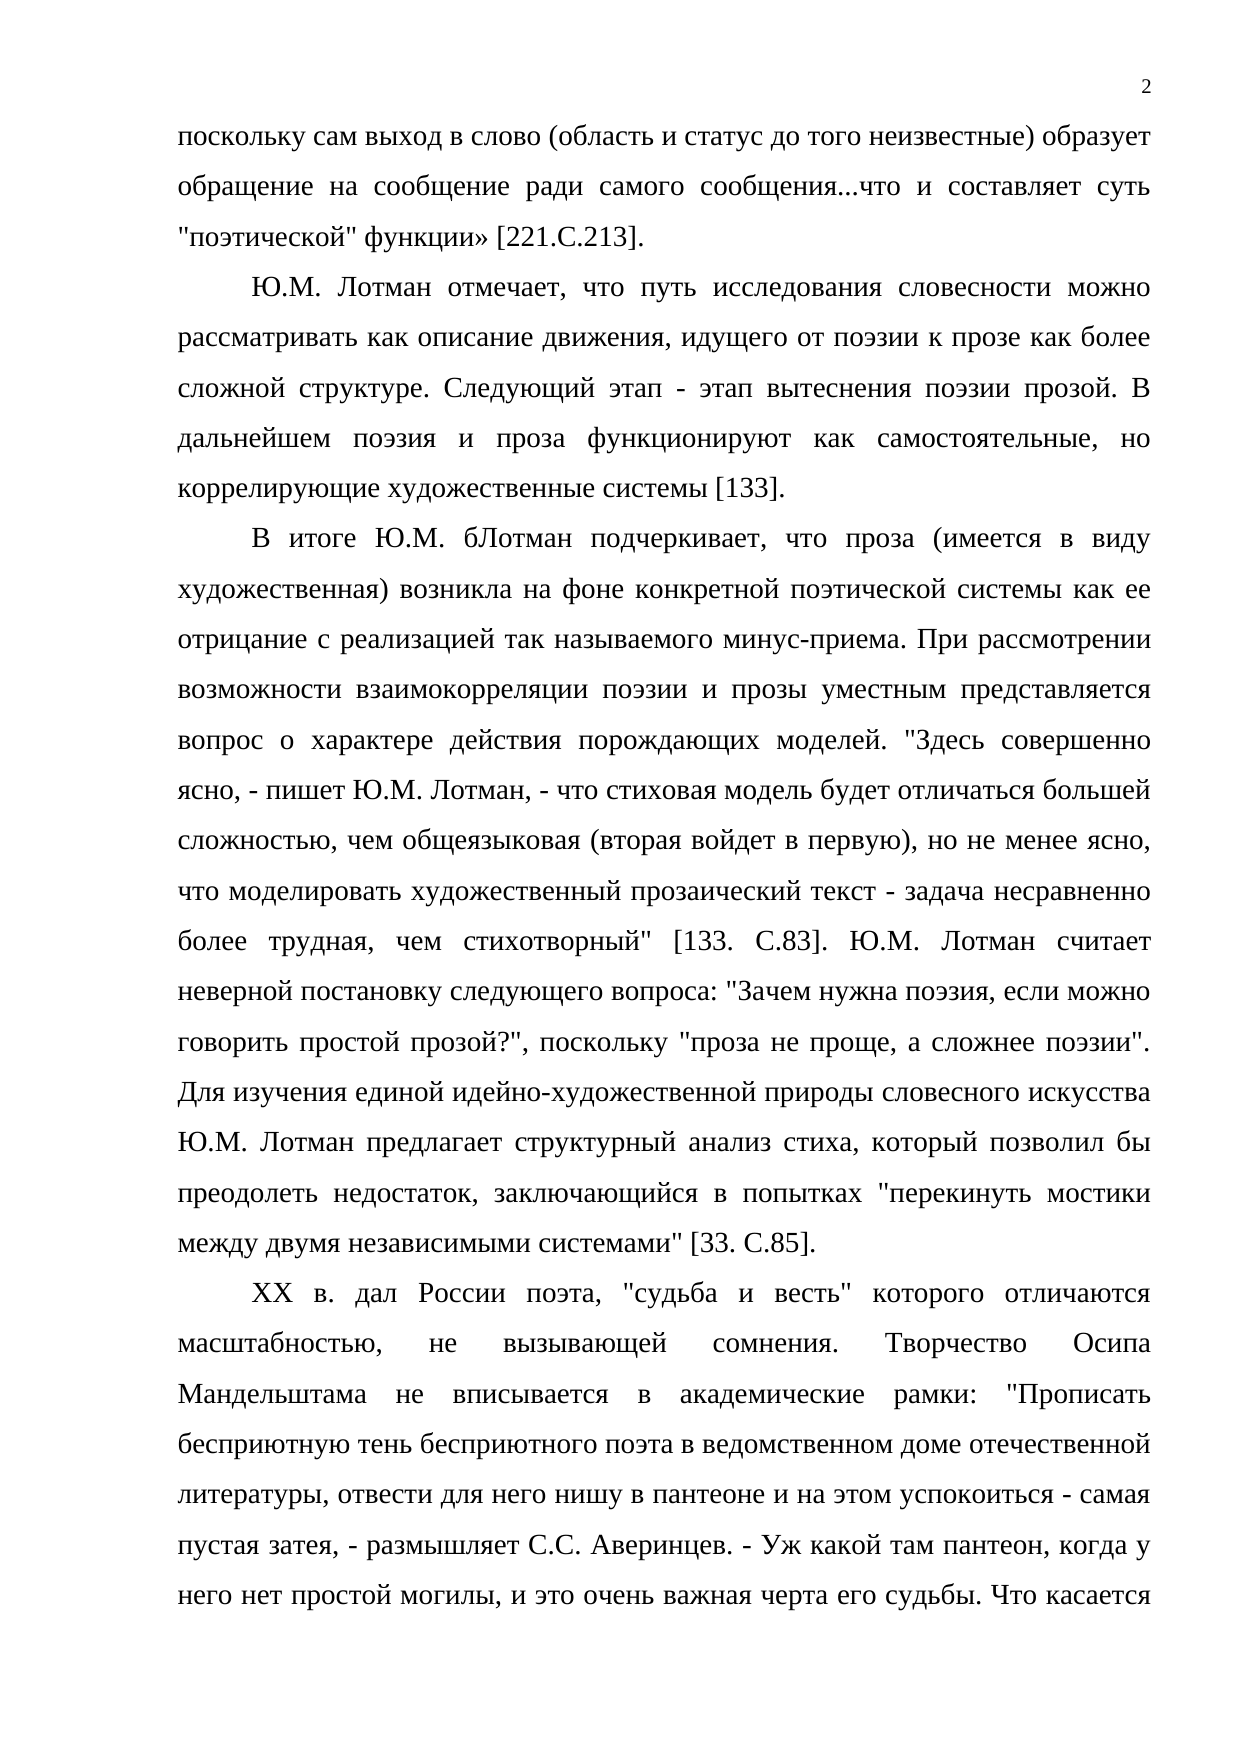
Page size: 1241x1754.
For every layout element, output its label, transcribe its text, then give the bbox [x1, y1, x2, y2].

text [177, 1275, 1152, 1611]
text Ю.М. Лотман отмечает, что путь исследования словесности можно рассматривать как описание движения, идущего от поэзии к прозе как более сложной структуре. Следующий этап - этап вытеснения поэзии прозой. В дальнейшем поэзия и проза функционируют как самостоятельные, но коррелирующие художественные системы [133]. [177, 269, 1152, 504]
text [177, 118, 1152, 252]
text В итоге Ю.М. бЛотман подчеркивает, что проза (имеется в виду художественная) возникла на фоне конкретной поэтической системы как ее отрицание с реализацией так называемого минус-приема. При рассмотрении возможности взаимокорреляции поэзии и прозы уместным представляется вопрос о характере действия порождающих моделей. "Здесь совершенно ясно, - пишет Ю.М. Лотман, - что стиховая модель будет отличаться большей сложностью, чем общеязыковая (вторая войдет в первую), но не менее ясно, что моделировать художественный прозаический текст - задача несравненно более трудная, чем стихотворный" [133. С.83]. Ю.М. Лотман считает неверной постановку следующего вопроса: "Зачем нужна поэзия, если можно говорить простой прозой?", поскольку "проза не проще, а сложнее поэзии". Для изучения единой идейно-художественной природы словесного искусства Ю.М. Лотман предлагает структурный анализ стиха, который позволил бы преодолеть недостаток, заключающийся в попытках "перекинуть мостики между двумя независимыми системами" [33. С.85]. [177, 521, 1152, 1258]
